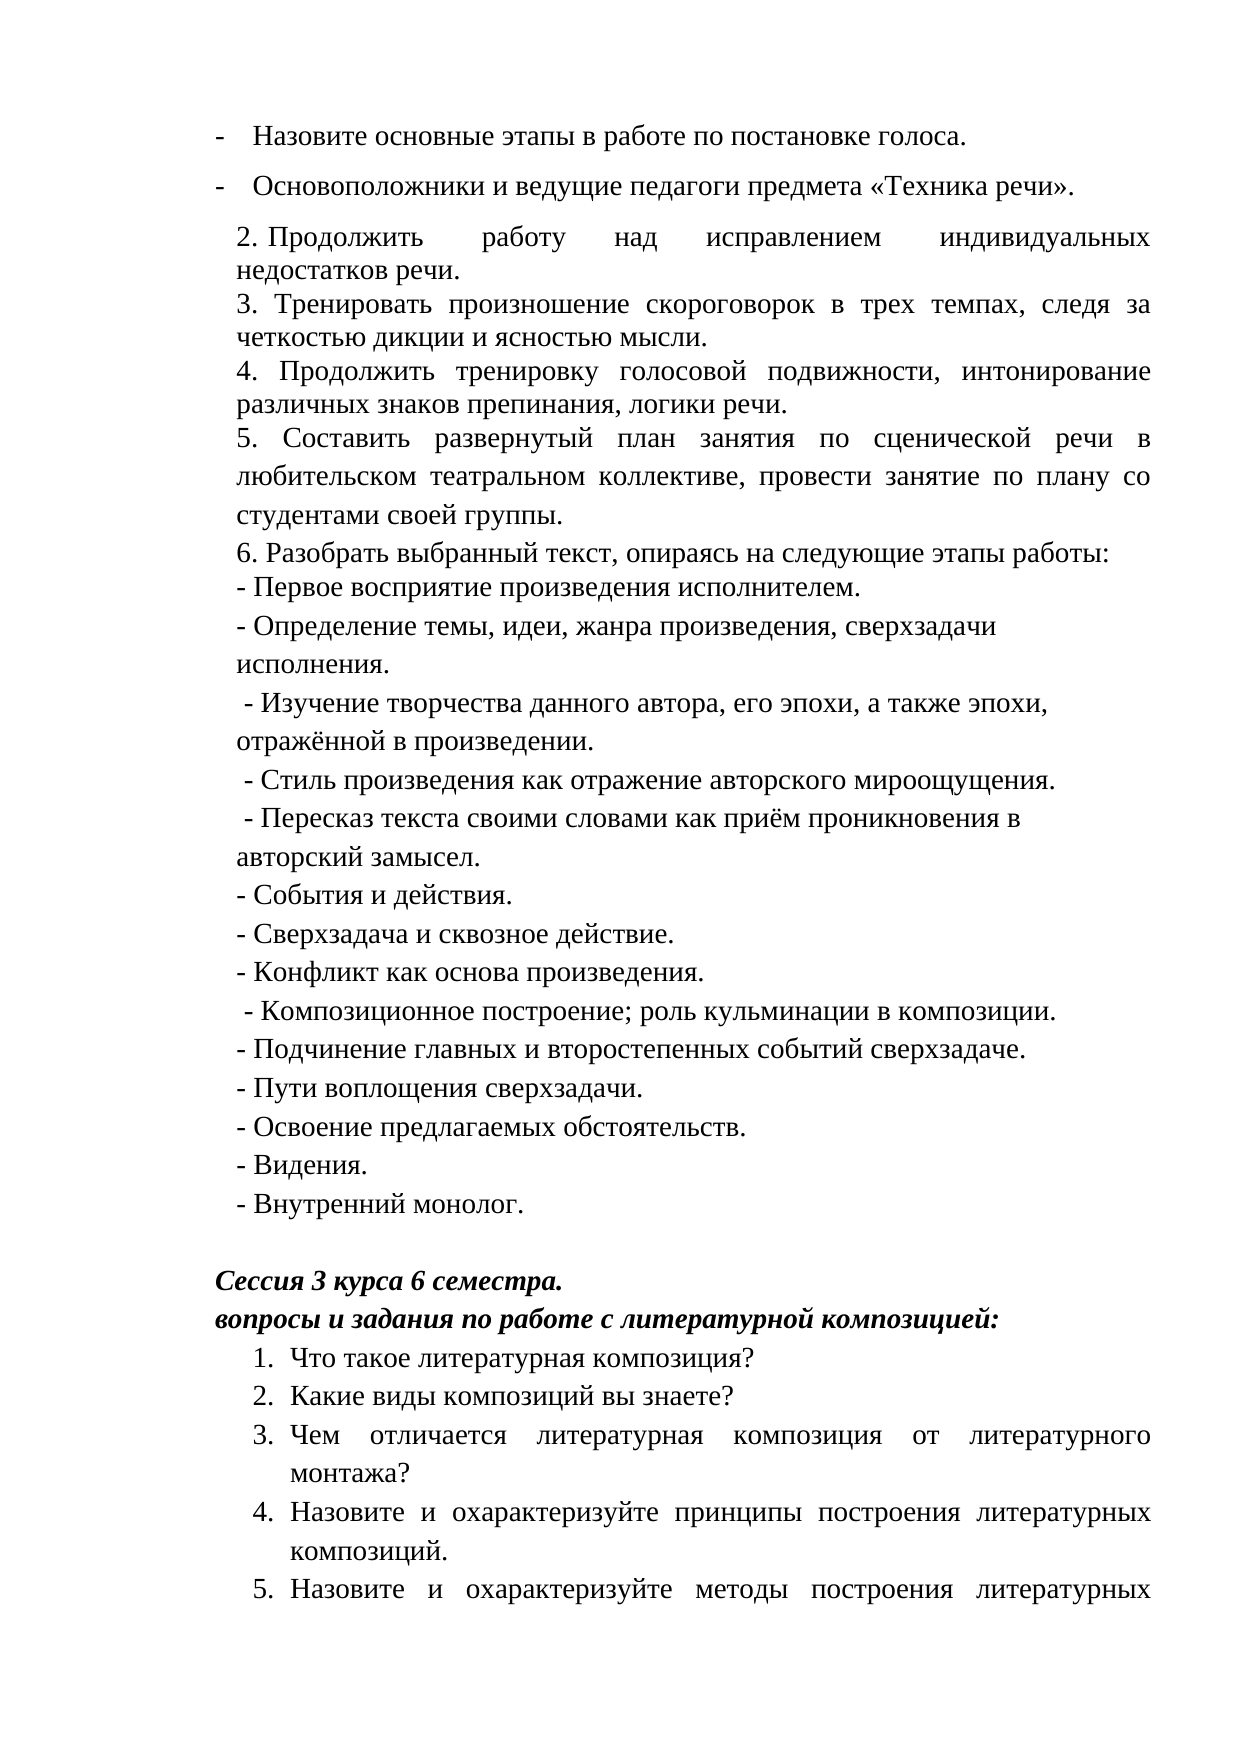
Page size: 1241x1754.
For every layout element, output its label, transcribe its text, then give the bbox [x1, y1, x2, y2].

text 6. Разобрать выбранный текст, опираясь на следующие этапы работы: [236, 536, 1152, 569]
text 3. Тренировать произношение скороговорок в трех темпах, следя за четкостью дикции и ясностью мысли. [236, 286, 1152, 353]
list Основоположники и ведущие педагоги предмета «Техника речи». [215, 168, 1152, 202]
text - Освоение предлагаемых обстоятельств. [236, 1109, 1152, 1142]
text вопросы и задания по работе с литературной композицией: [215, 1301, 1152, 1335]
text - Подчинение главных и второстепенных событий сверхзадаче. [236, 1032, 1152, 1065]
text - Видения. [236, 1147, 1152, 1181]
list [252, 1571, 1152, 1605]
text - Определение темы, идеи, жанра произведения, сверхзадачи исполнения. [236, 608, 1152, 680]
list Назовите и охарактеризуйте принципы построения литературных композиций. [252, 1494, 1152, 1566]
list Чем отличается литературная композиция от литературного монтажа? [252, 1417, 1152, 1489]
list Назовите основные этапы в работе по постановке голоса. [215, 118, 1152, 152]
text - Изучение творчества данного автора, его эпохи, а также эпохи, отражённой в произведении. [236, 685, 1152, 757]
text - События и действия. [236, 877, 1152, 911]
text Сессия 3 курса 6 семестра. [215, 1263, 1152, 1296]
text - Первое восприятие произведения исполнителем. [236, 569, 1152, 603]
text 2. Продолжить работу над исправлением индивидуальных недостатков речи. [236, 219, 1152, 286]
text - Конфликт как основа произведения. [236, 954, 1152, 988]
text - Внутренний монолог. [236, 1186, 1152, 1219]
text 5. Составить развернутый план занятия по сценической речи в любительском театральном коллективе, провести занятие по плану со студентами своей группы. [236, 420, 1152, 531]
list Какие виды композиций вы знаете? [252, 1378, 1152, 1412]
text - Пересказ текста своими словами как приём проникновения в авторский замысел. [236, 800, 1152, 872]
text 4. Продолжить тренировку голосовой подвижности, интонирование различных знаков препинания, логики речи. [236, 353, 1152, 420]
text - Композиционное построение; роль кульминации в композиции. [236, 993, 1152, 1027]
text - Сверхзадача и сквозное действие. [236, 916, 1152, 949]
text - Стиль произведения как отражение авторского мироощущения. [236, 762, 1152, 795]
list Что такое литературная композиция? [252, 1340, 1152, 1373]
text - Пути воплощения сверхзадачи. [236, 1070, 1152, 1104]
